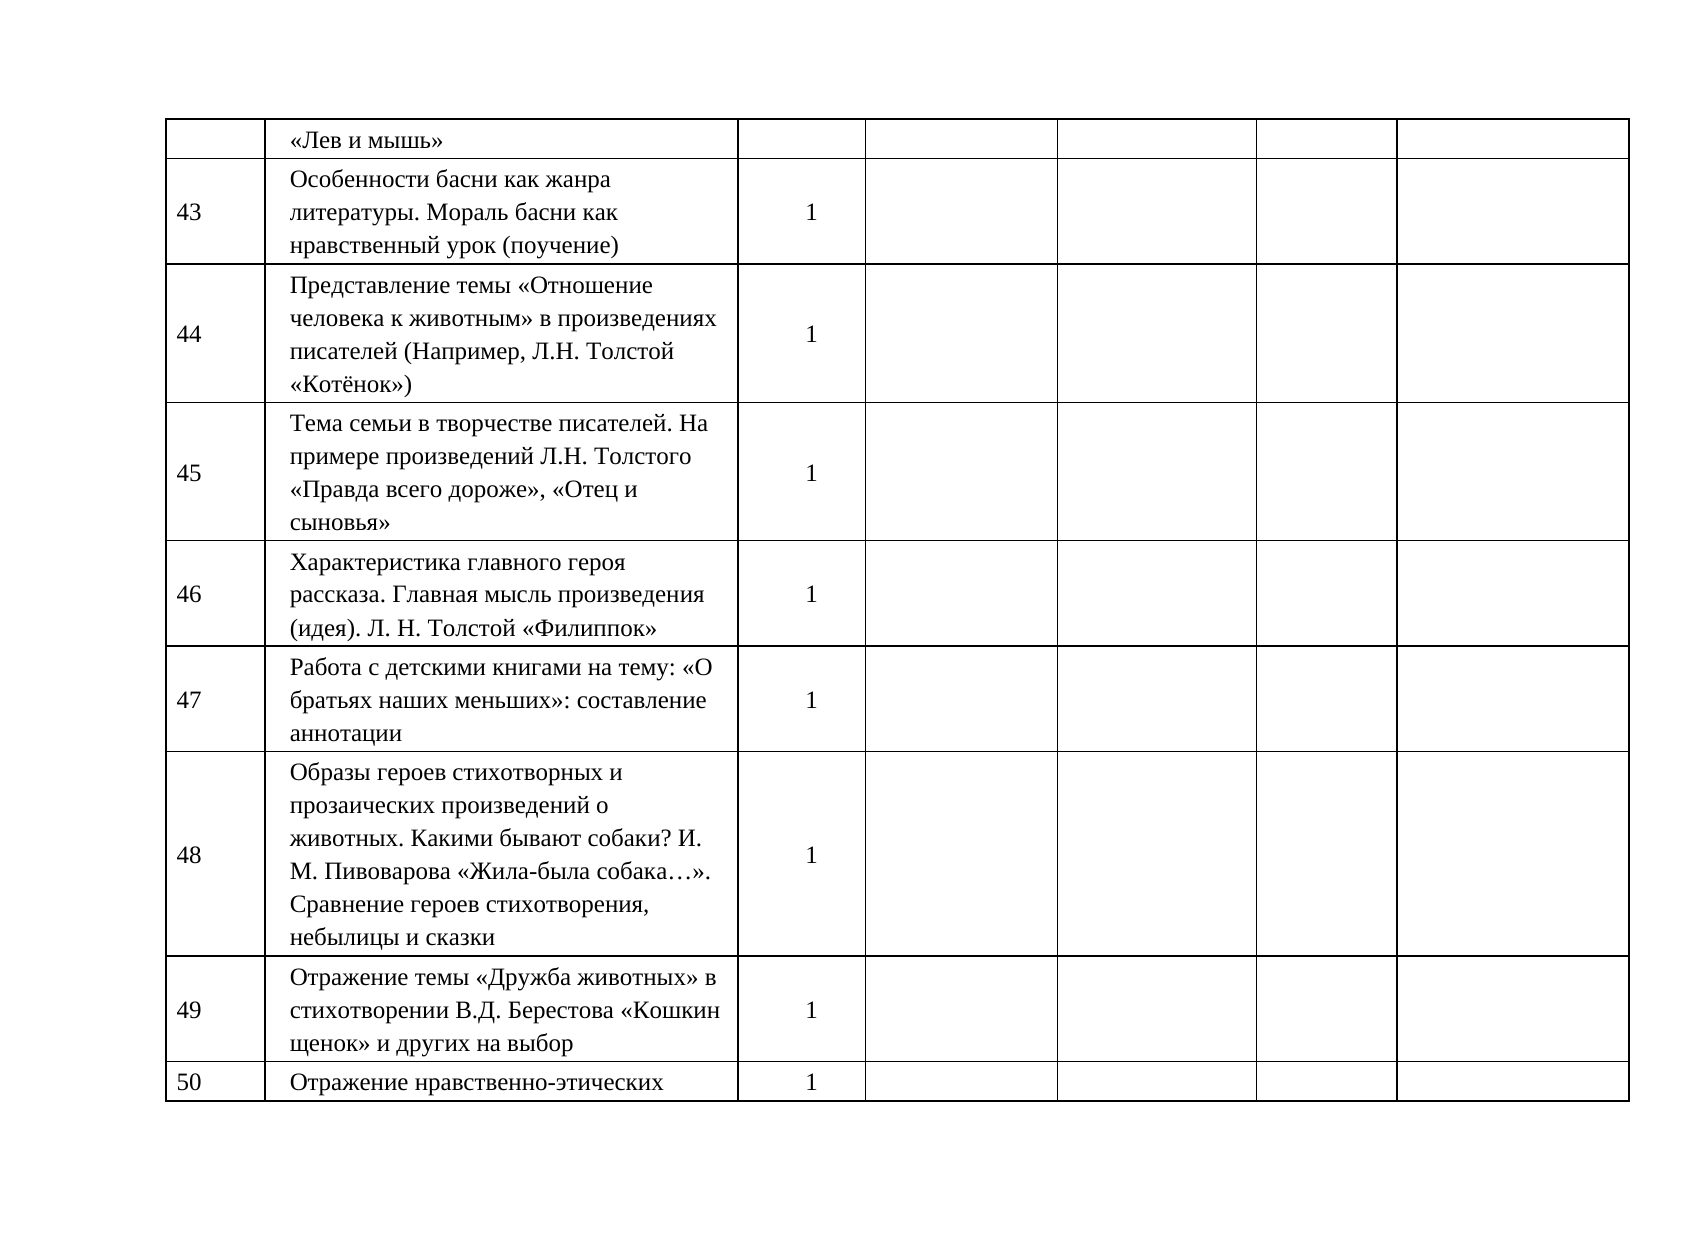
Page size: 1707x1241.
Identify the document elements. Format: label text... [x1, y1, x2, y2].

table_cell 49 [167, 957, 264, 1061]
table_cell [866, 752, 1057, 955]
table_cell [1257, 265, 1396, 401]
table_cell 48 [167, 752, 264, 955]
table_cell Отражение темы «Дружба животных» в стихотворении В.Д. Берестова «Кошкин щенок» и других на выбор [266, 957, 737, 1061]
table_cell [1257, 120, 1396, 157]
table_cell 1 [739, 752, 865, 955]
table_cell [1257, 403, 1396, 540]
table_cell Характеристика главного героя рассказа. Главная мысль произведения (идея). Л. Н. Толстой «Филиппок» [266, 541, 737, 645]
table_cell [866, 120, 1057, 157]
table_cell [1257, 541, 1396, 645]
table_cell Представление темы «Отношение человека к животным» в произведениях писателей (Например, Л.Н. Толстой «Котёнок») [266, 265, 737, 401]
table_cell 43 [167, 159, 264, 263]
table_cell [266, 120, 737, 157]
table_cell [1058, 159, 1256, 263]
table_cell 45 [167, 403, 264, 540]
table_cell 42 [167, 120, 264, 157]
table_cell [1398, 541, 1628, 645]
table_cell 47 [167, 647, 264, 751]
table_cell [1257, 752, 1396, 955]
table_cell [1058, 265, 1256, 401]
table_cell [1257, 159, 1396, 263]
table_cell [866, 403, 1057, 540]
table_cell 1 [739, 265, 865, 401]
table_cell [1398, 752, 1628, 955]
table_cell [1398, 957, 1628, 1061]
table_cell 1 [739, 159, 865, 263]
table_cell [1058, 403, 1256, 540]
table_cell [1058, 541, 1256, 645]
table_cell 1 [739, 647, 865, 751]
table_cell [866, 541, 1057, 645]
table_cell Особенности басни как жанра литературы. Мораль басни как нравственный урок (поучение) [266, 159, 737, 263]
table_cell [1398, 403, 1628, 540]
table_cell [1058, 957, 1256, 1061]
table_cell 1 [739, 541, 865, 645]
table_cell 44 [167, 265, 264, 401]
table_cell [1257, 647, 1396, 751]
table_cell [1058, 647, 1256, 751]
table_cell 1 [739, 120, 865, 157]
table_cell Работа с детскими книгами на тему: «О братьях наших меньших»: составление аннотации [266, 647, 737, 751]
table_cell Тема семьи в творчестве писателей. На примере произведений Л.Н. Толстого «Правда всего дороже», «Отец и сыновья» [266, 403, 737, 540]
table_cell [1398, 120, 1628, 157]
table_cell [1398, 647, 1628, 751]
table_cell [866, 647, 1057, 751]
table_cell [1398, 1062, 1628, 1100]
table_cell [1398, 265, 1628, 401]
table_cell 50 [167, 1062, 264, 1100]
table_cell 1 [739, 1062, 865, 1100]
table_cell [866, 265, 1057, 401]
table_cell 46 [167, 541, 264, 645]
table_cell [1257, 957, 1396, 1061]
table_cell Образы героев стихотворных и прозаических произведений о животных. Какими бывают собаки? И. М. Пивоварова «Жила-была собака…». Сравнение героев стихотворения, небылицы и сказки [266, 752, 737, 955]
table_cell [866, 1062, 1057, 1100]
table_cell 1 [739, 403, 865, 540]
table_cell [1058, 752, 1256, 955]
table_cell [866, 159, 1057, 263]
table_cell [1257, 1062, 1396, 1100]
table_cell [866, 957, 1057, 1061]
table_cell [1058, 120, 1256, 157]
table_cell 1 [739, 957, 865, 1061]
table_cell [1058, 1062, 1256, 1100]
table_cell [266, 1062, 737, 1100]
table_cell [1398, 159, 1628, 263]
